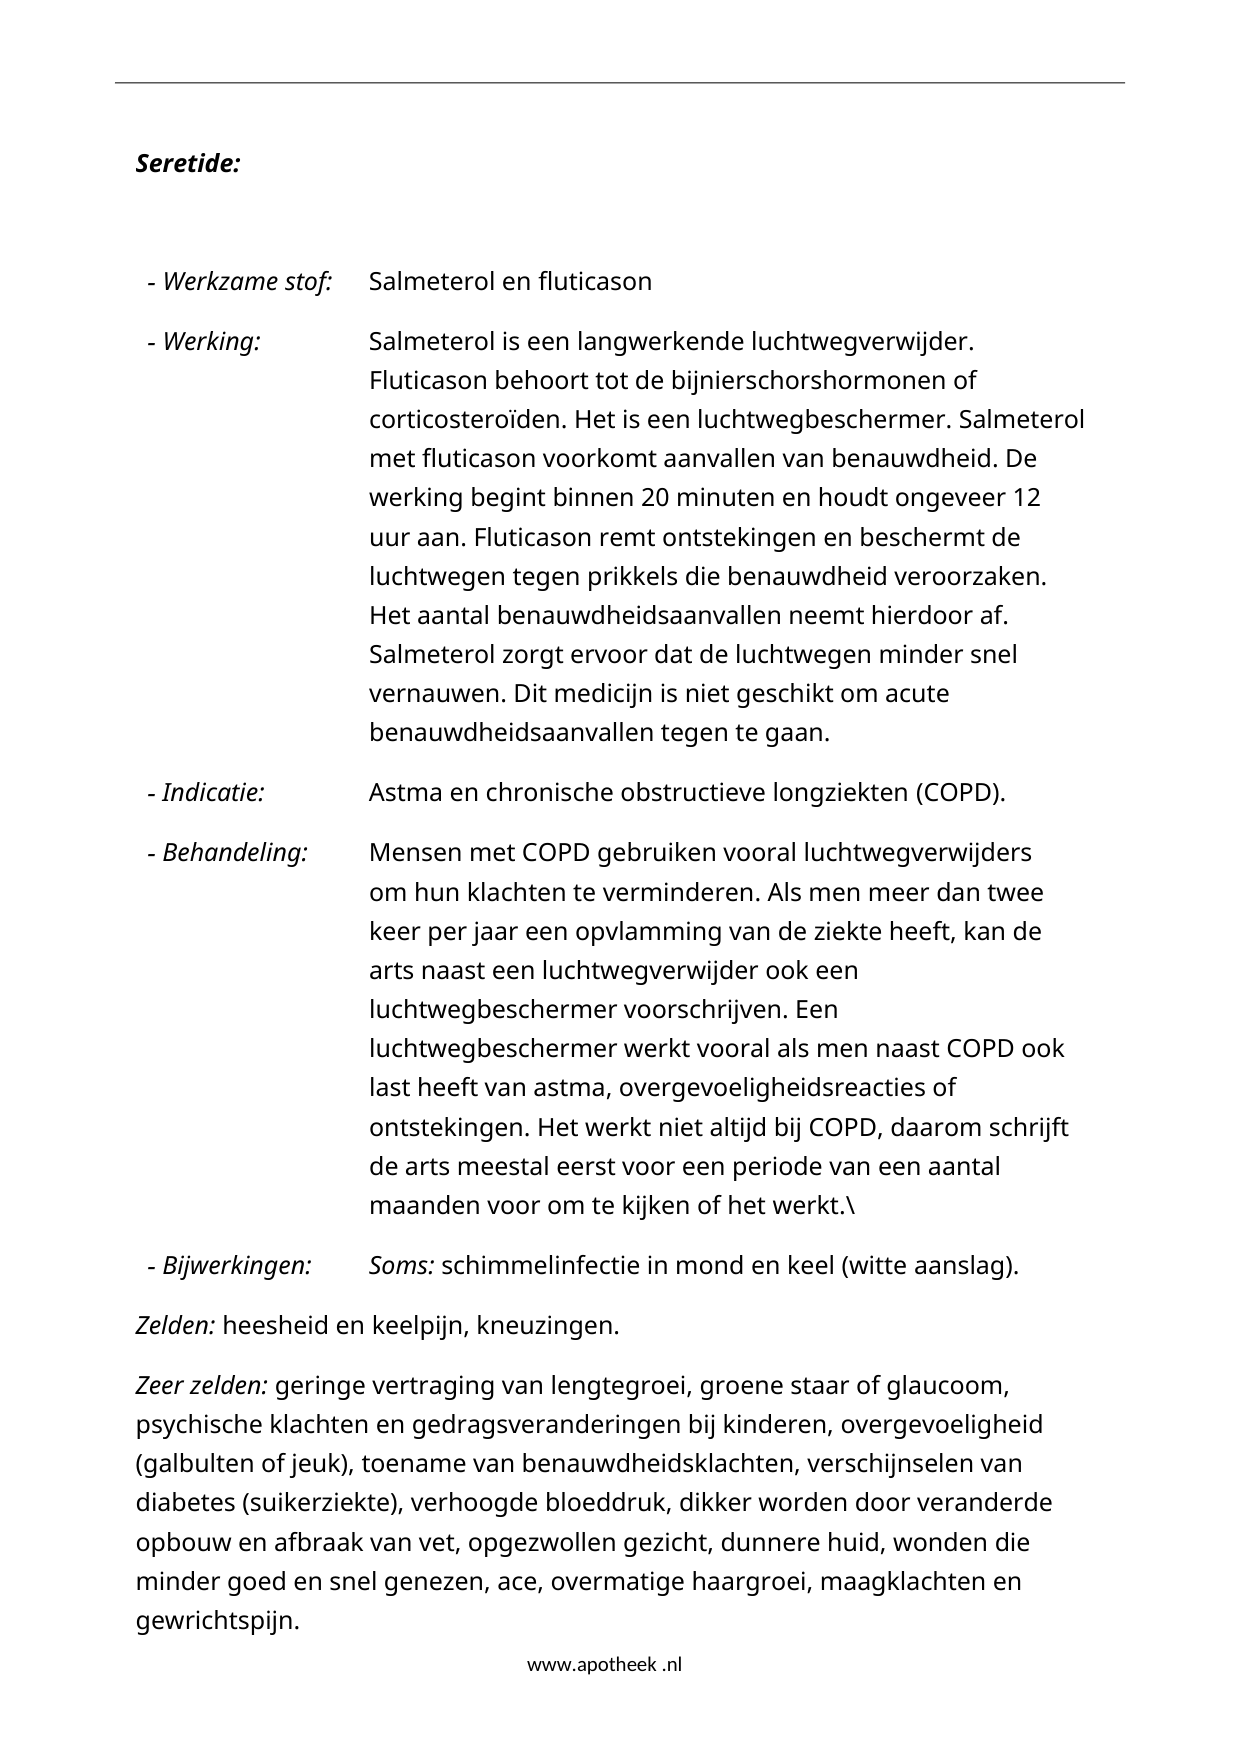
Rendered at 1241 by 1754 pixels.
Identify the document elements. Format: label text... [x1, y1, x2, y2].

list Werkzame stof: Salmeterol en fluticason [147, 263, 1103, 297]
text Zelden: heesheid en keelpijn, kneuzingen. [135, 1308, 1103, 1342]
list Indicatie: Astma en chronische obstructieve longziekten (COPD). [147, 775, 1103, 809]
list Behandeling: Mensen met COPD gebruiken vooral luchtwegverwijders om hun klachten te verminderen. Als men meer dan twee keer per jaar een opvlamming van de ziekte heeft, kan de arts naast een luchtwegverwijder ook een luchtwegbeschermer voorschrijven. Een luchtwegbeschermer werkt vooral als men naast COPD ook last heeft van astma, overgevoeligheidsreacties of ontstekingen. Het werkt niet altijd bij COPD, daarom schrijft de arts meestal eerst voor een periode van een aantal maanden voor om te kijken of het werkt.\ [147, 835, 1073, 1222]
text Seretide: [135, 145, 1103, 179]
list Werking: Salmeterol is een langwerkende luchtwegverwijder. Fluticason behoort tot de bijnierschorshormonen of corticosteroïden. Het is een luchtwegbeschermer. Salmeterol met fluticason voorkomt aanvallen van benauwdheid. De werking begint binnen 20 minuten en houdt ongeveer 12 uur aan. Fluticason remt ontstekingen en beschermt de luchtwegen tegen prikkels die benauwdheid veroorzaken. Het aantal benauwdheidsaanvallen neemt hierdoor af. Salmeterol zorgt ervoor dat de luchtwegen minder snel vernauwen. Dit medicijn is niet geschikt om acute benauwdheidsaanvallen tegen te gaan. [147, 323, 1086, 749]
text Zeer zelden: geringe vertraging van lengtegroei, groene staar of glaucoom, psychische klachten en gedragsveranderingen bij kinderen, overgevoeligheid (galbulten of jeuk), toename van benauwdheidsklachten, verschijnselen van diabetes (suikerziekte), verhoogde bloeddruk, dikker worden door veranderde opbouw en afbraak van vet, opgezwollen gezicht, dunnere huid, wonden die minder goed en snel genezen, ace, overmatige haargroei, maagklachten en gewrichtspijn. [135, 1368, 1092, 1637]
list Bijwerkingen: Soms: schimmelinfectie in mond en keel (witte aanslag). [147, 1248, 1103, 1282]
